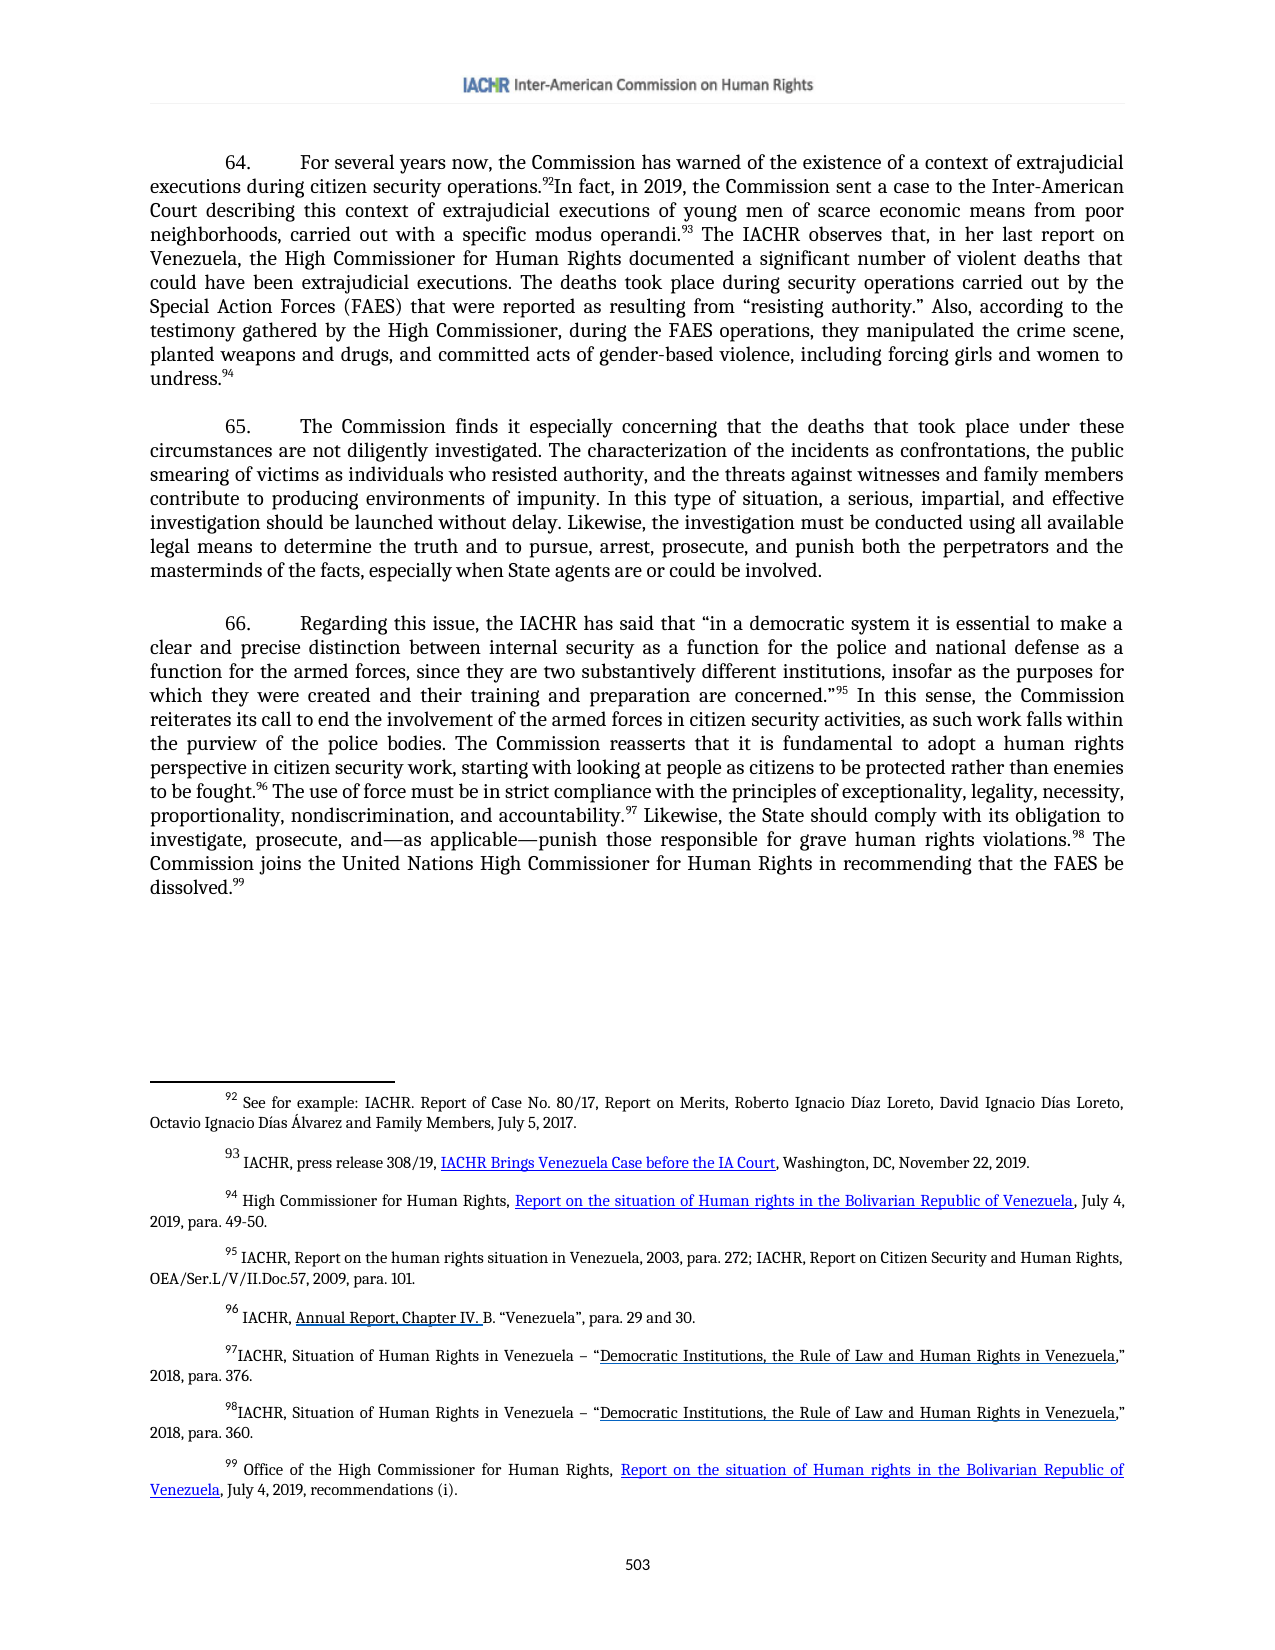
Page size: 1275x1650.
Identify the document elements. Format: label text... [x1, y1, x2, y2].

list The Commission finds it especially concerning that the deaths that took place under these circumstances are not diligently investigated. The characterization of the incidents as confrontations, the public smearing of victims as individuals who resisted authority, and the threats against witnesses and family members contribute to producing environments of impunity. In this type of situation, a serious, impartial, and effective investigation should be launched without delay. Likewise, the investigation must be conducted using all available legal means to determine the truth and to pursue, arrest, prosecute, and punish both the perpetrators and the masterminds of the facts, especially when State agents are or could be involved. [150, 414, 1125, 583]
picture [451, 75, 824, 95]
list For several years now, the Commission has warned of the existence of a context of extrajudicial executions during citizen security operations.In fact, in 2019, the Commission sent a case to the Inter-American Court describing this context of extrajudicial executions of young men of scarce economic means from poor neighborhoods, carried out with a specific modus operandi. The IACHR observes that, in her last report on Venezuela, the High Commissioner for Human Rights documented a significant number of violent deaths that could have been extrajudicial executions. The deaths took place during security operations carried out by the Special Action Forces (FAES) that were reported as resulting from “resisting authority.” Also, according to the testimony gathered by the High Commissioner, during the FAES operations, they manipulated the crime scene, planted weapons and drugs, and committed acts of gender-based violence, including forcing girls and women to undress. [150, 150, 1125, 390]
list Regarding this issue, the IACHR has said that “in a democratic system it is essential to make a clear and precise distinction between internal security as a function for the police and national defense as a function for the armed forces, since they are two substantively different institutions, insofar as the purposes for which they were created and their training and preparation are concerned.” In this sense, the Commission reiterates its call to end the involvement of the armed forces in citizen security activities, as such work falls within the purview of the police bodies. The Commission reasserts that it is fundamental to adopt a human rights perspective in citizen security work, starting with looking at people as citizens to be protected rather than enemies to be fought. The use of force must be in strict compliance with the principles of exceptionality, legality, necessity, proportionality, nondiscrimination, and accountability. Likewise, the State should comply with its obligation to investigate, prosecute, and—as applicable—punish those responsible for grave human rights violations. The Commission joins the United Nations High Commissioner for Human Rights in recommending that the FAES be dissolved. [150, 611, 1125, 899]
